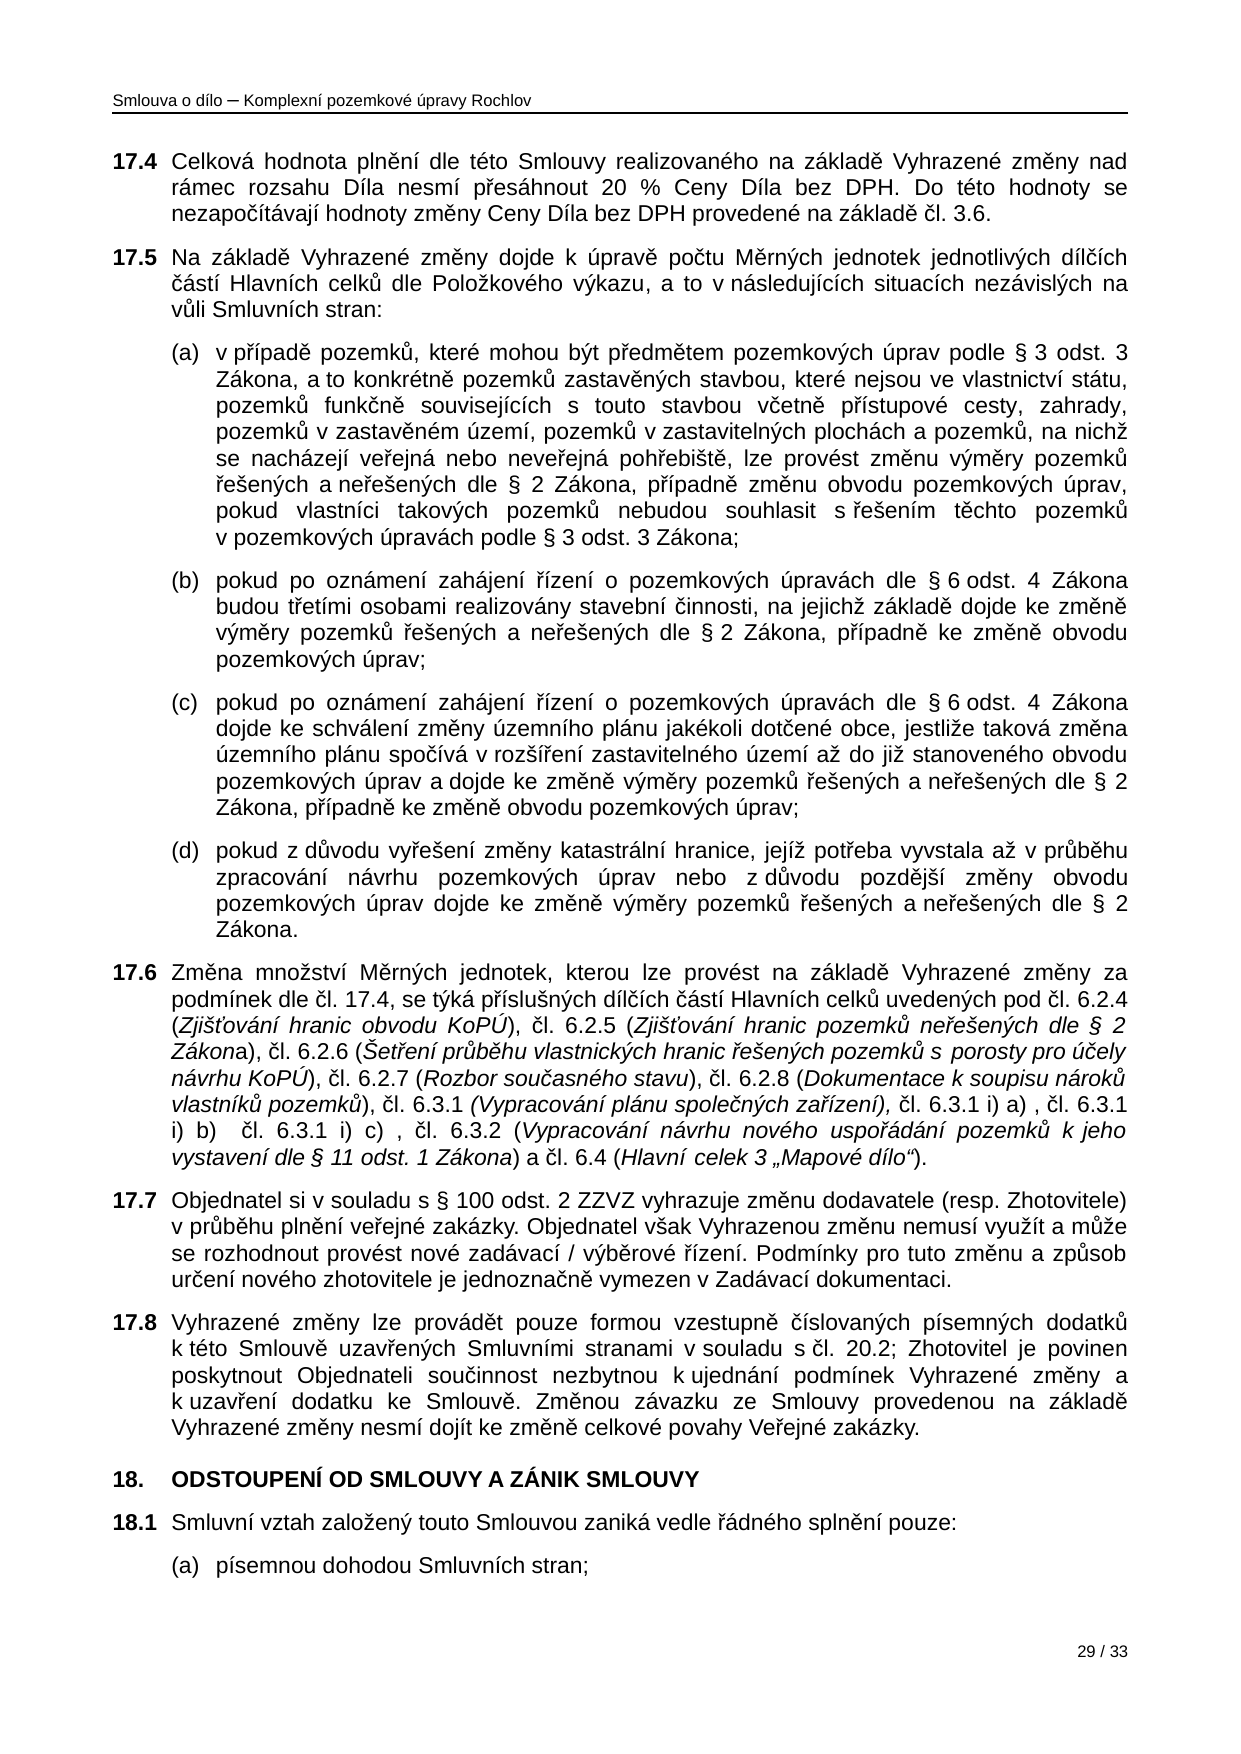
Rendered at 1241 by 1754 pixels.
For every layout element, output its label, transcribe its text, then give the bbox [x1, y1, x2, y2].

text Celková hodnota plnění dle této Smlouvy realizovaného na základě Vyhrazené změny nad rámec rozsahu Díla nesmí přesáhnout 20 % Ceny Díla bez DPH. Do této hodnoty se nezapočítávají hodnoty změny Ceny Díla bez DPH provedené na základě čl. 3.6. [112, 148, 1128, 227]
text Smluvní vztah založený touto Smlouvou zaniká vedle řádného splnění pouze: [112, 1509, 1128, 1535]
list pokud po oznámení zahájení řízení o pozemkových úpravách dle § 6 odst. 4 Zákona budou třetími osobami realizovány stavební činnosti, na jejichž základě dojde ke změně výměry pozemků řešených a neřešených dle § 2 Zákona, případně ke změně obvodu pozemkových úprav; [171, 567, 1128, 672]
list pokud z důvodu vyřešení změny katastrální hranice, jejíž potřeba vyvstala až v průběhu zpracování návrhu pozemkových úprav nebo z důvodu pozdější změny obvodu pozemkových úprav dojde ke změně výměry pozemků řešených a neřešených dle § 2 Zákona. [171, 837, 1128, 943]
text Vyhrazené změny lze provádět pouze formou vzestupně číslovaných písemných dodatků k této Smlouvě uzavřených Smluvními stranami v souladu s čl. 20.2; Zhotovitel je povinen poskytnout Objednateli součinnost nezbytnou k ujednání podmínek Vyhrazené změny a k uzavření dodatku ke Smlouvě. Změnou závazku ze Smlouvy provedenou na základě Vyhrazené změny nesmí dojít ke změně celkové povahy Veřejné zakázky. [112, 1309, 1128, 1441]
text Objednatel si v souladu s § 100 odst. 2 ZZVZ vyhrazuje změnu dodavatele (resp. Zhotovitele) v průběhu plnění veřejné zakázky. Objednatel však Vyhrazenou změnu nemusí využít a může se rozhodnout provést nové zadávací / výběrové řízení. Podmínky pro tuto změnu a způsob určení nového zhotovitele je jednoznačně vymezen v Zadávací dokumentaci. [112, 1187, 1128, 1292]
list pokud po oznámení zahájení řízení o pozemkových úpravách dle § 6 odst. 4 Zákona dojde ke schválení změny územního plánu jakékoli dotčené obce, jestliže taková změna územního plánu spočívá v rozšíření zastavitelného území až do již stanoveného obvodu pozemkových úprav a dojde ke změně výměry pozemků řešených a neřešených dle § 2 Zákona, případně ke změně obvodu pozemkových úprav; [171, 689, 1128, 821]
text Změna množství Měrných jednotek, kterou lze provést na základě Vyhrazené změny za podmínek dle čl. 17.4, se týká příslušných dílčích částí Hlavních celků uvedených pod čl. 6.2.4 (Zjišťování hranic obvodu KoPÚ), čl. 6.2.5 (Zjišťování hranic pozemků neřešených dle § 2 Zákona), čl. 6.2.6 (Šetření průběhu vlastnických hranic řešených pozemků s porosty pro účely návrhu KoPÚ), čl. 6.2.7 (Rozbor současného stavu), čl. 6.2.8 (Dokumentace k soupisu nároků vlastníků pozemků), čl. 6.3.1 (Vypracování plánu společných zařízení), čl. 6.3.1 i) a) , čl. 6.3.1 i) b) čl. 6.3.1 i) c) , čl. 6.3.2 (Vypracování návrhu nového uspořádání pozemků k jeho vystavení dle § 11 odst. 1 Zákona) a čl. 6.4 (Hlavní celek 3 „Mapové dílo“). [112, 959, 1128, 1170]
list písemnou dohodou Smluvních stran; [171, 1552, 1128, 1578]
text Na základě Vyhrazené změny dojde k úpravě počtu Měrných jednotek jednotlivých dílčích částí Hlavních celků dle Položkového výkazu, a to v následujících situacích nezávislých na vůli Smluvních stran: [112, 243, 1128, 322]
list v případě pozemků, které mohou být předmětem pozemkových úprav podle § 3 odst. 3 Zákona, a to konkrétně pozemků zastavěných stavbou, které nejsou ve vlastnictví státu, pozemků funkčně souvisejících s touto stavbou včetně přístupové cesty, zahrady, pozemků v zastavěném území, pozemků v zastavitelných plochách a pozemků, na nichž se nacházejí veřejná nebo neveřejná pohřebiště, lze provést změnu výměry pozemků řešených a neřešených dle § 2 Zákona, případně změnu obvodu pozemkových úprav, pokud vlastníci takových pozemků nebudou souhlasit s řešením těchto pozemků v pozemkových úpravách podle § 3 odst. 3 Zákona; [171, 339, 1128, 550]
text ODSTOUPENÍ OD SMLOUVY a zánik smlouvy [112, 1466, 1128, 1492]
